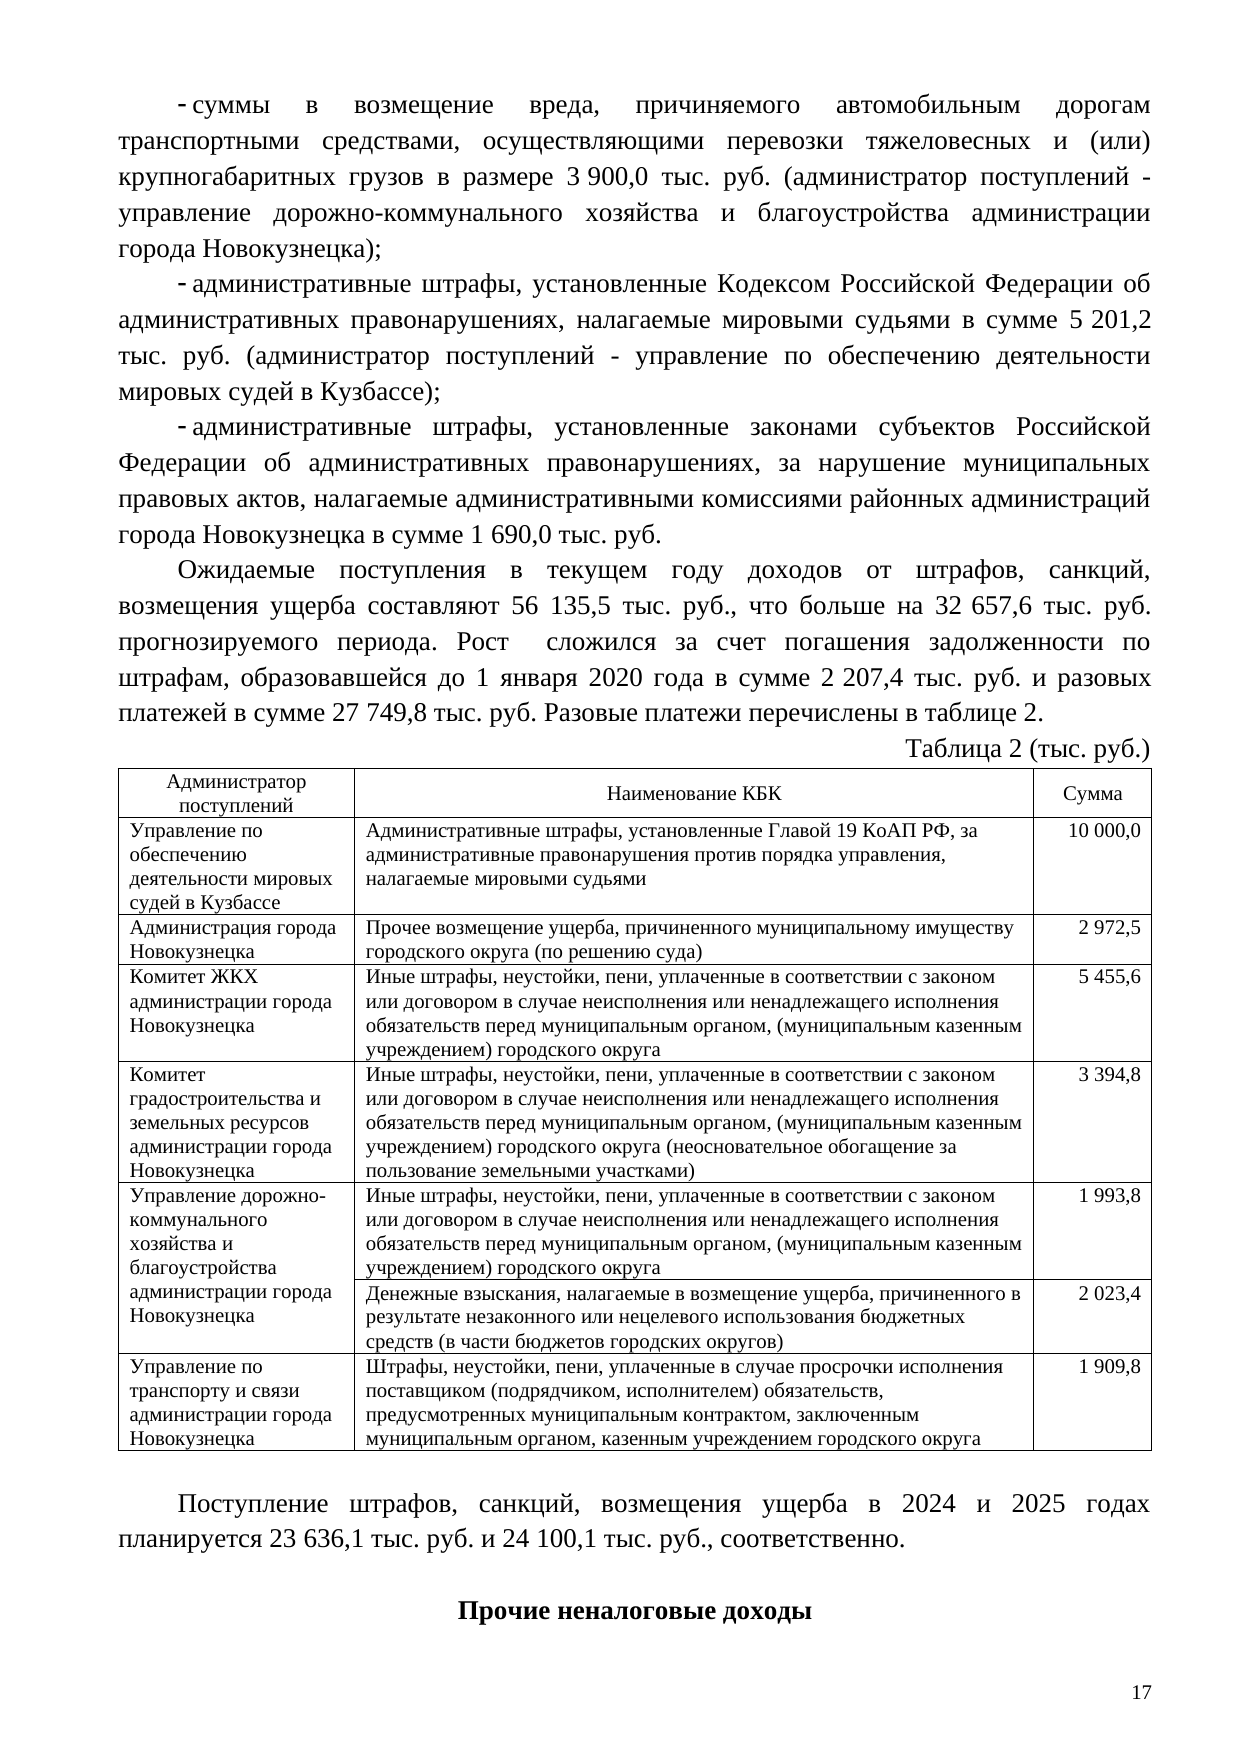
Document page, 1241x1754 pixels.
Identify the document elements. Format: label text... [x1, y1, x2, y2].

table_header Сумма [1034, 769, 1151, 817]
table_cell 5 455,6 [1034, 965, 1151, 1061]
list суммы в возмещение вреда, причиняемого автомобильным дорогам транспортными средствами, осуществляющими перевозки тяжеловесных и (или) крупногабаритных грузов в размере 3 900,0 тыс. руб. (администратор поступлений - управление дорожно-коммунального хозяйства и благоустройства администрации города Новокузнецка); [118, 89, 1152, 263]
table_cell 2 972,5 [1034, 915, 1151, 963]
table_cell 2 023,4 [1034, 1280, 1151, 1353]
list административные штрафы, установленные Кодексом Российской Федерации об административных правонарушениях, налагаемые мировыми судьями в сумме 5 201,2 тыс. руб. (администратор поступлений - управление по обеспечению деятельности мировых судей в Кузбассе); [118, 267, 1152, 406]
table_cell 1 993,8 [1034, 1183, 1151, 1279]
text Таблица 2 (тыс. руб.) [118, 732, 1152, 763]
table_cell Денежные взыскания, налагаемые в возмещение ущерба, причиненного в результате незаконного или нецелевого использования бюджетных средств (в части бюджетов городских округов) [355, 1280, 1033, 1353]
table_cell Комитет градостроительства и земельных ресурсов администрации города Новокузнецка [119, 1062, 354, 1182]
text Ожидаемые поступления в текущем году доходов от штрафов, санкций, возмещения ущерба составляют 56 135,5 тыс. руб., что больше на 32 657,6 тыс. руб. прогнозируемого периода. Рост сложился за счет погашения задолженности по штрафам, образовавшейся до 1 января 2020 года в сумме 2 207,4 тыс. руб. и разовых платежей в сумме 27 749,8 тыс. руб. Разовые платежи перечислены в таблице 2. [118, 553, 1152, 727]
text Поступление штрафов, санкций, возмещения ущерба в 2024 и 2025 годах планируется 23 636,1 тыс. руб. и 24 100,1 тыс. руб., соответственно. [118, 1487, 1152, 1553]
table_cell Управление по обеспечению деятельности мировых судей в Кузбассе [119, 818, 354, 914]
table_cell Иные штрафы, неустойки, пени, уплаченные в соответствии с законом или договором в случае неисполнения или ненадлежащего исполнения обязательств перед муниципальным органом, (муниципальным казенным учреждением) городского округа [355, 1183, 1033, 1279]
table_cell Управление по транспорту и связи администрации города Новокузнецка [119, 1354, 354, 1450]
table_cell 3 394,8 [1034, 1062, 1151, 1182]
table_cell Комитет ЖКХ администрации города Новокузнецка [119, 965, 354, 1061]
table_header Наименование КБК [355, 769, 1033, 817]
table_cell Прочее возмещение ущерба, причиненного муниципальному имуществу городского округа (по решению суда) [355, 915, 1033, 963]
table_cell Иные штрафы, неустойки, пени, уплаченные в соответствии с законом или договором в случае неисполнения или ненадлежащего исполнения обязательств перед муниципальным органом, (муниципальным казенным учреждением) городского округа (неосновательное обогащение за пользование земельными участками) [355, 1062, 1033, 1182]
table_cell Иные штрафы, неустойки, пени, уплаченные в соответствии с законом или договором в случае неисполнения или ненадлежащего исполнения обязательств перед муниципальным органом, (муниципальным казенным учреждением) городского округа [355, 965, 1033, 1061]
table_cell Управление дорожно-коммунального хозяйства и благоустройства администрации города Новокузнецка [119, 1183, 354, 1353]
table_cell Штрафы, неустойки, пени, уплаченные в случае просрочки исполнения поставщиком (подрядчиком, исполнителем) обязательств, предусмотренных муниципальным контрактом, заключенным муниципальным органом, казенным учреждением городского округа [355, 1354, 1033, 1450]
table_cell Административные штрафы, установленные Главой 19 КоАП РФ, за административные правонарушения против порядка управления, налагаемые мировыми судьями [355, 818, 1033, 914]
text Прочие неналоговые доходы [118, 1594, 1152, 1625]
table_cell 10 000,0 [1034, 818, 1151, 914]
table_cell Администрация города Новокузнецка [119, 915, 354, 963]
list административные штрафы, установленные законами субъектов Российской Федерации об административных правонарушениях, за нарушение муниципальных правовых актов, налагаемые административными комиссиями районных администраций города Новокузнецка в сумме 1 690,0 тыс. руб. [118, 410, 1152, 549]
table_header Администратор поступлений [119, 769, 354, 817]
table_cell 1 909,8 [1034, 1354, 1151, 1450]
